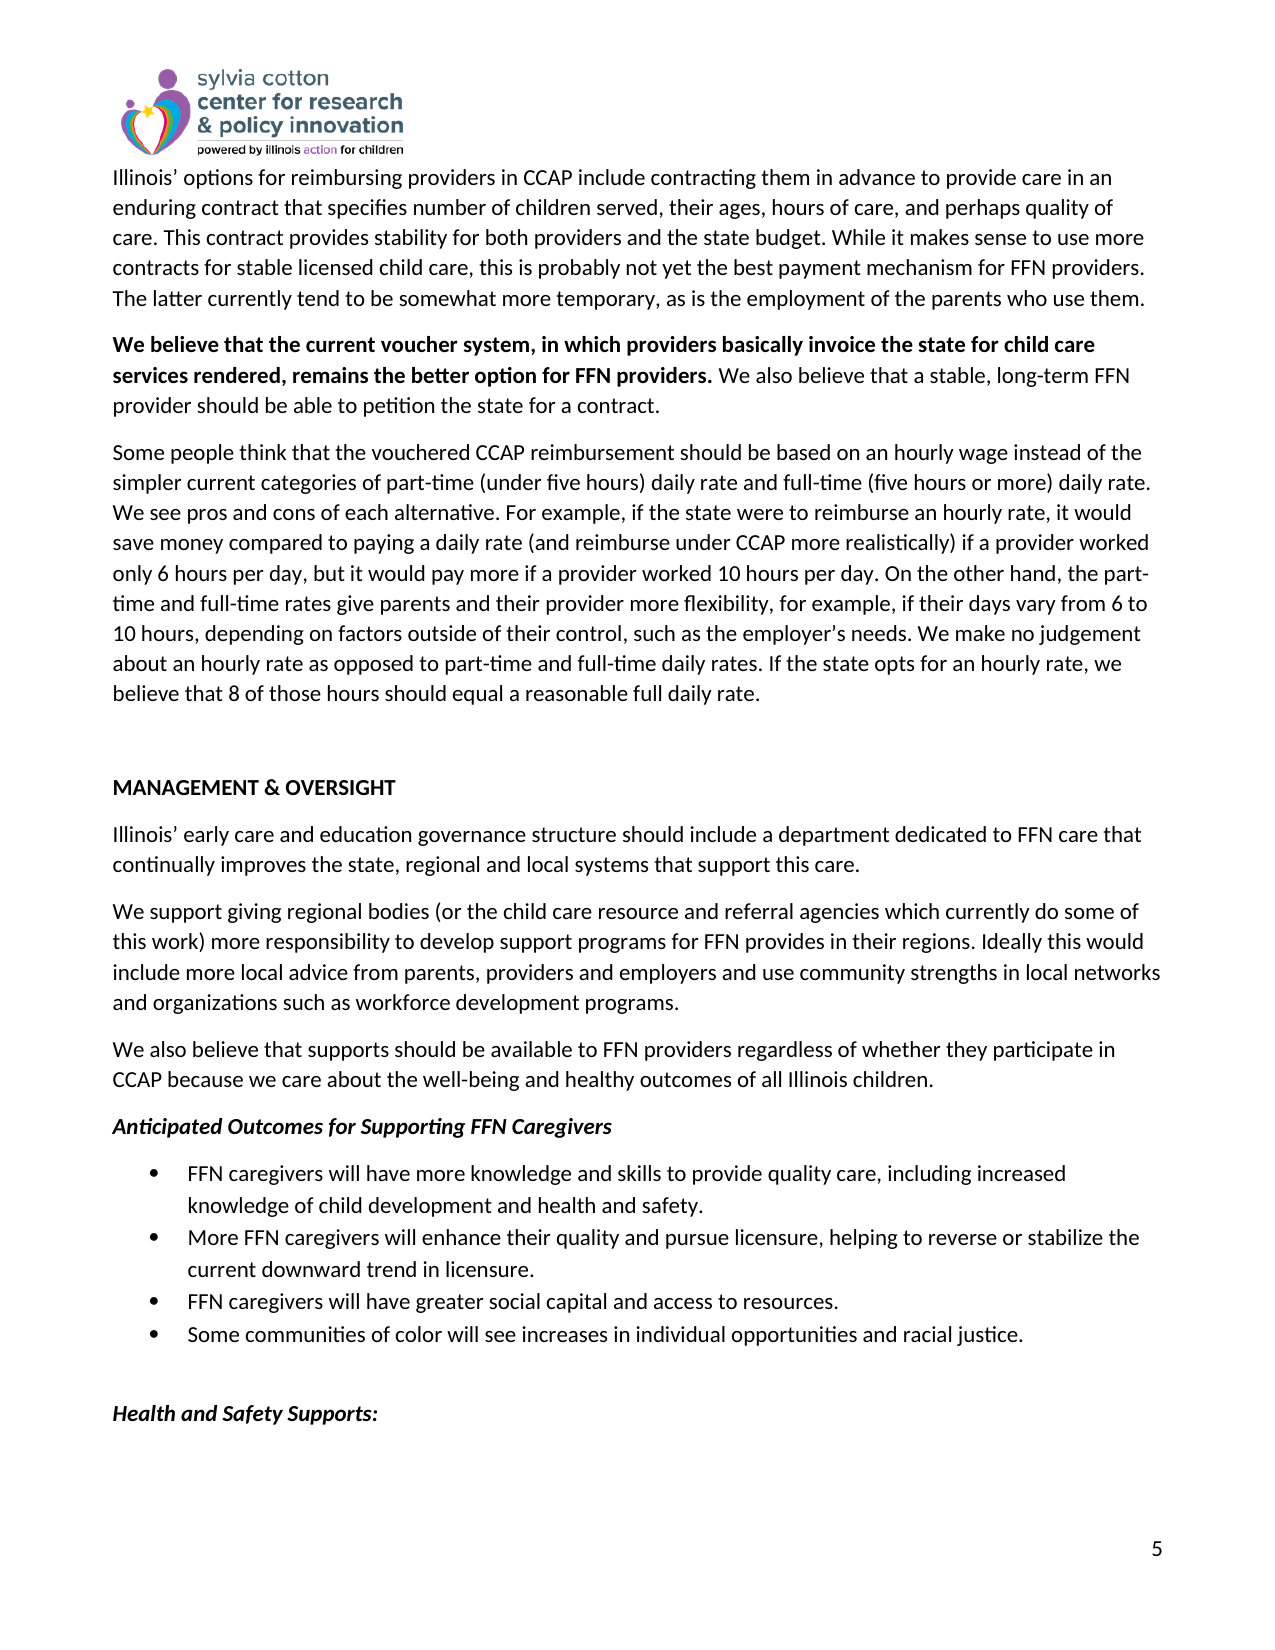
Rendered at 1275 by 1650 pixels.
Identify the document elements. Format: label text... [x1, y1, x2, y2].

text MANAGEMENT & OVERSIGHT [112, 773, 1162, 801]
text We believe that the current voucher system, in which providers basically invoice the state for child care services rendered, remains the better option for FFN providers. We also believe that a stable, long-term FFN provider should be able to petition the state for a contract. [112, 331, 1162, 419]
text Illinois’ early care and education governance structure should include a department dedicated to FFN care that continually improves the state, regional and local systems that support this care. [112, 820, 1162, 878]
text Some people think that the vouchered CCAP reimbursement should be based on an hourly wage instead of the simpler current categories of part-time (under five hours) daily rate and full-time (five hours or more) daily rate. We see pros and cons of each alternative. For example, if the state were to reimburse an hourly rate, it would save money compared to paying a daily rate (and reimburse under CCAP more realistically) if a provider worked only 6 hours per day, but it would pay more if a provider worked 10 hours per day. On the other hand, the part-time and full-time rates give parents and their provider more flexibility, for example, if their days vary from 6 to 10 hours, depending on factors outside of their control, such as the employer’s needs. We make no judgement about an hourly rate as opposed to part-time and full-time daily rates. If the state opts for an hourly rate, we believe that 8 of those hours should equal a reasonable full daily rate. [112, 438, 1162, 708]
text We also believe that supports should be available to FFN providers regardless of whether they participate in CCAP because we care about the well-being and healthy outcomes of all Illinois children. [112, 1035, 1162, 1093]
text We support giving regional bodies (or the child care resource and referral agencies which currently do some of this work) more responsibility to develop support programs for FFN provides in their regions. Ideally this would include more local advice from parents, providers and employers and use community strengths in local networks and organizations such as workforce development programs. [112, 897, 1162, 1016]
picture [112, 60, 411, 162]
list FFN caregivers will have more knowledge and skills to provide quality care, including increased knowledge of child development and health and safety. [150, 1159, 1162, 1219]
text Health and Safety Supports: [112, 1399, 1162, 1427]
text Anticipated Outcomes for Supporting FFN Caregivers [112, 1112, 1162, 1140]
list Some communities of color will see increases in individual opportunities and racial justice. [150, 1320, 1162, 1348]
list More FFN caregivers will enhance their quality and pursue licensure, helping to reverse or stabilize the current downward trend in licensure. [150, 1223, 1162, 1283]
text Illinois’ options for reimbursing providers in CCAP include contracting them in advance to provide care in an enduring contract that specifies number of children served, their ages, hours of care, and perhaps quality of care. This contract provides stability for both providers and the state budget. While it makes sense to use more contracts for stable licensed child care, this is probably not yet the best payment mechanism for FFN providers. The latter currently tend to be somewhat more temporary, as is the employment of the parents who use them. [112, 163, 1162, 312]
list FFN caregivers will have greater social capital and access to resources. [150, 1287, 1162, 1316]
